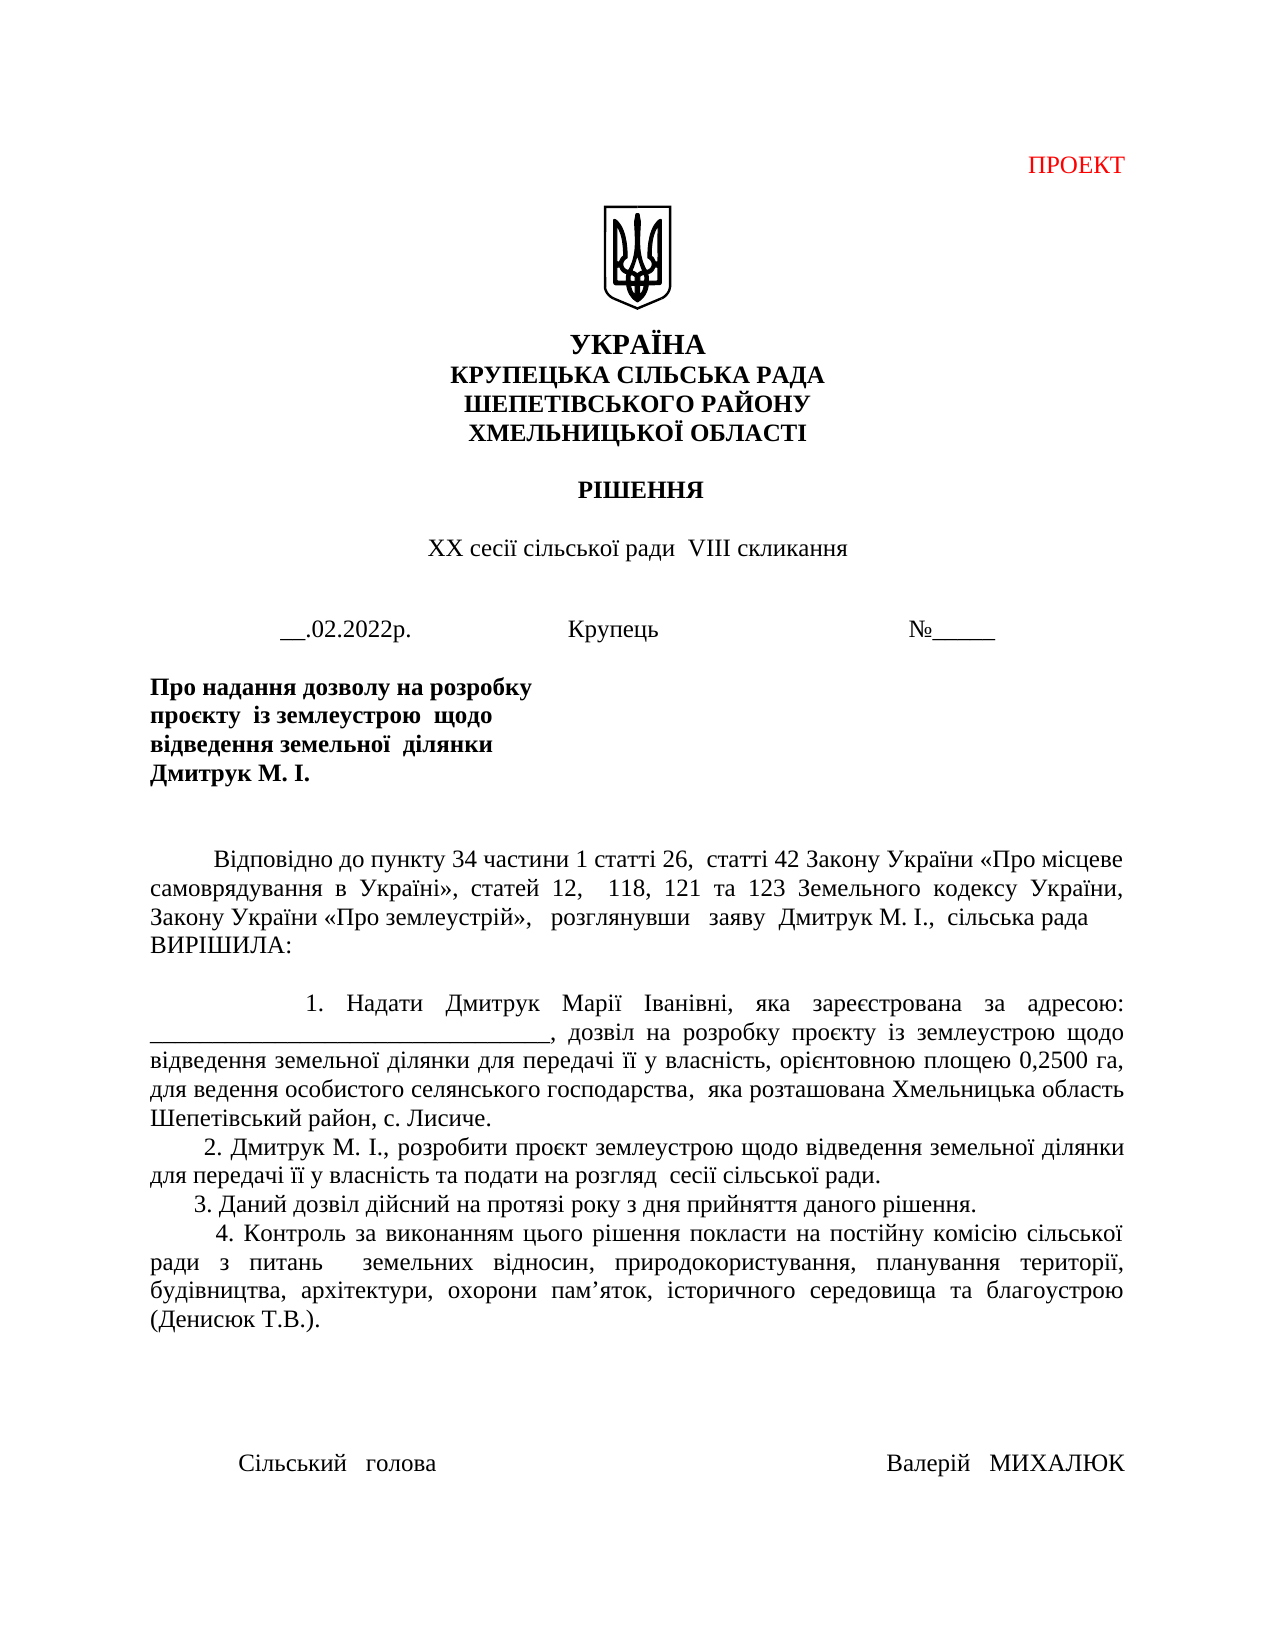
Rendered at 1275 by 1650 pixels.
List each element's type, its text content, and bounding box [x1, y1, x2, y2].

text 2. Дмитрук М. І., розробити проєкт землеустрою щодо відведення земельної ділянки для передачі її у власність та подати на розгляд сесії сільської ради. [150, 1132, 1125, 1189]
text 1. Надати Дмитрук Марії Іванівні, яка зареєстрована за адресою: ________________________________, дозвіл на розробку проєкту із землеустрою щодо відведення земельної ділянки для передачі її у власність, орієнтовною площею 0,2500 га, для ведення особистого селянського господарства, яка розташована Хмельницька область Шепетівський район, с. Лисиче. [150, 988, 1125, 1132]
text __.02.2022р. Крупець №_____ [150, 614, 1125, 643]
text відведення земельної ділянки [150, 729, 1125, 758]
text Дмитрук М. І. [150, 758, 1125, 787]
text ХМЕЛЬНИЦЬКОЇ ОБЛАСТІ [150, 418, 1125, 447]
text КРУПЕЦЬКА СІЛЬСЬКА РАДА [150, 360, 1125, 389]
text Сільський голова Валерій МИХАЛЮК [150, 1448, 1125, 1477]
text УКРАЇНА [150, 327, 1125, 360]
text 4. Контроль за виконанням цього рішення покласти на постійну комісію сільської ради з питань земельних відносин, природокористування, планування території, будівництва, архітектури, охорони пам’яток, історичного середовища та благоустрою (Денисюк Т.В.). [150, 1218, 1125, 1333]
text проєкту із землеустрою щодо [150, 701, 1125, 729]
text ХХ сесії сільської ради VІІІ скликання [150, 533, 1125, 562]
text ШЕПЕТІВСЬКОГО РАЙОНУ [150, 389, 1125, 418]
text Про надання дозволу на розробку [150, 672, 1125, 701]
text 3. Даний дозвіл дійсний на протязі року з дня прийняття даного рішення. [150, 1189, 1125, 1218]
text ПРОЕКТ [150, 150, 1125, 179]
text Відповідно до пункту 34 частини 1 статті 26, статті 42 Закону України «Про місцеве самоврядування в Україні», статей 12, 118, 121 та 123 Земельного кодексу України, Закону України «Про землеустрій», розглянувши заяву Дмитрук М. І., сільська рада [150, 844, 1125, 931]
text ВИРІШИЛА: [150, 931, 1125, 959]
text РІШЕННЯ [150, 475, 1125, 504]
